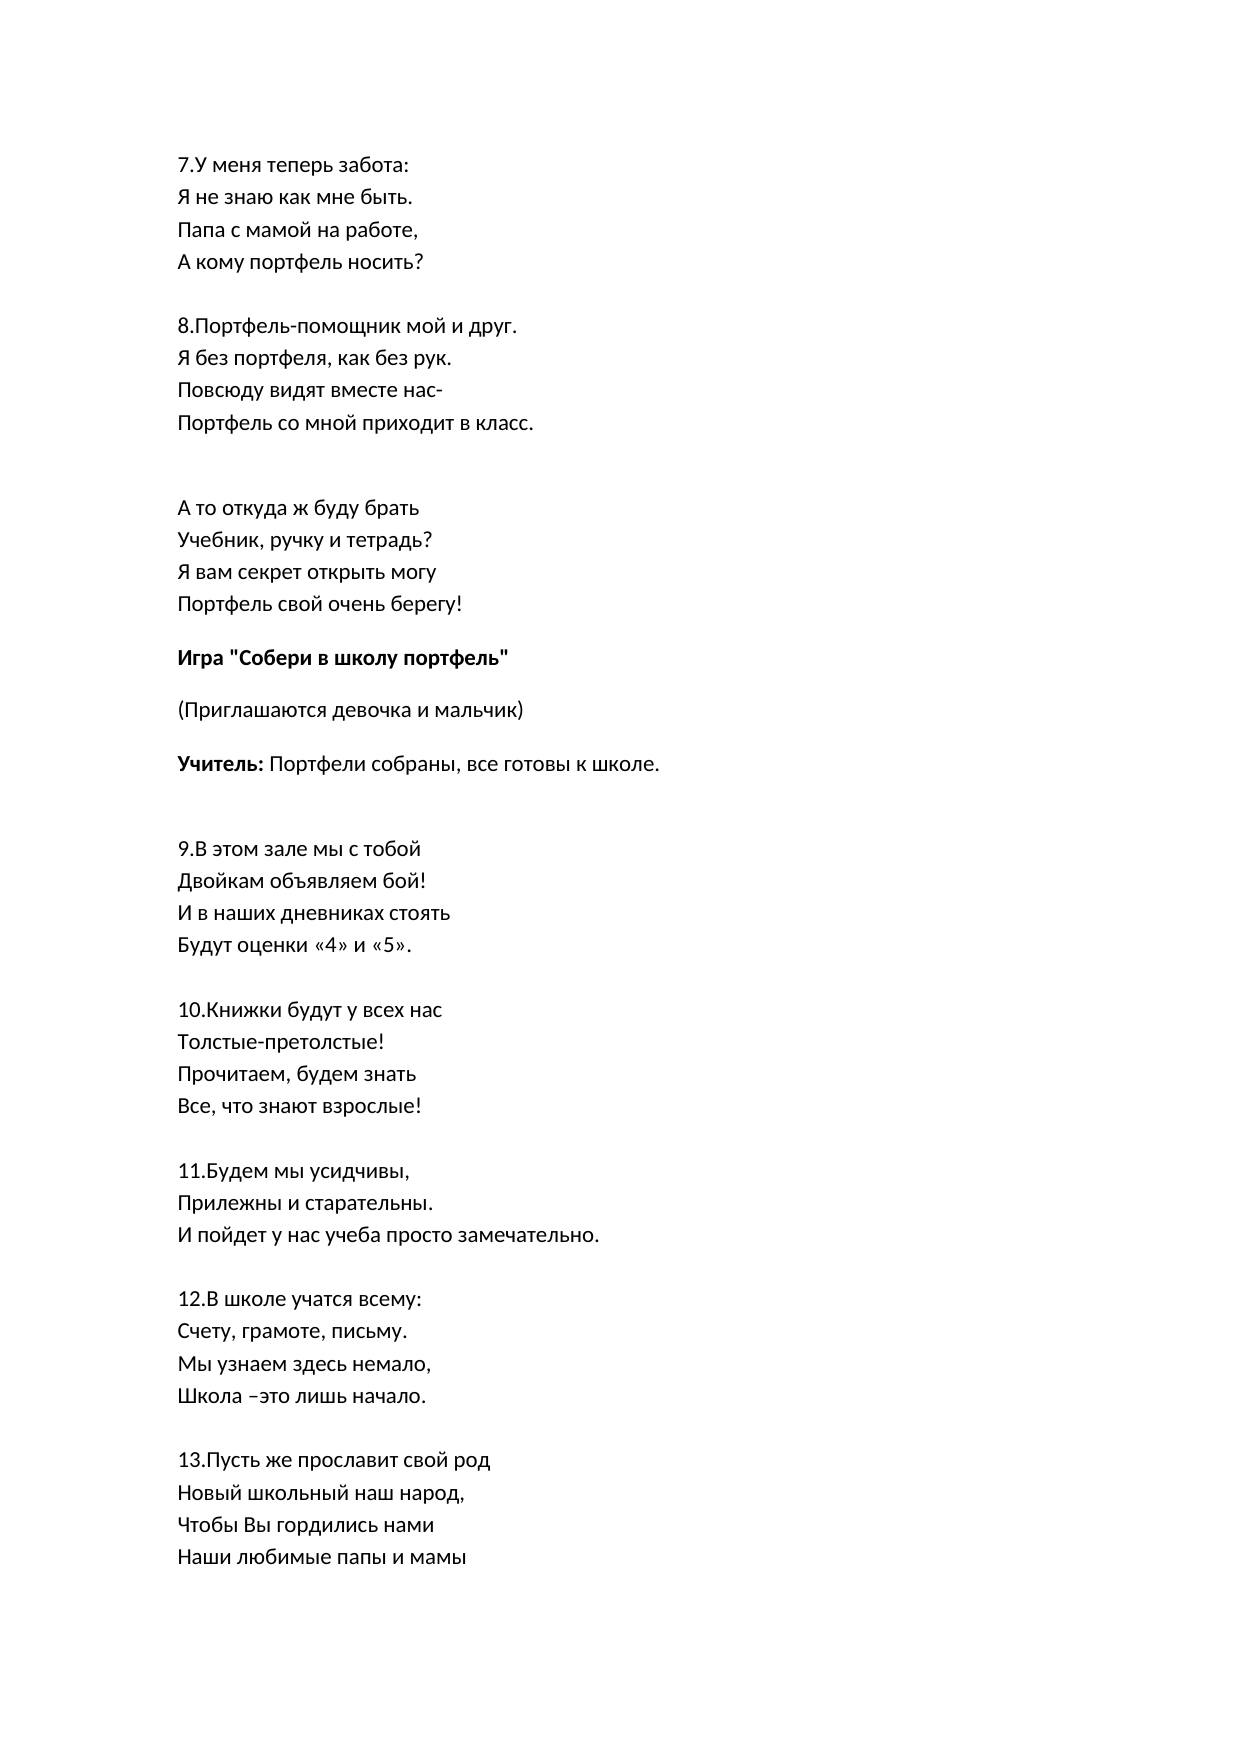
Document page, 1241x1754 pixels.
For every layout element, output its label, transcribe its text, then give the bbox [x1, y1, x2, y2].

text Игра "Собери в школу портфель" [177, 643, 1152, 671]
text 9.В этом зале мы с тобой Двойкам объявляем бой! И в наших дневниках стоять Будут оценки «4» и «5». 10.Книжки будут у всех нас Толстые-претолстые! Прочитаем, будем знать Все, что знают взрослые! 11.Будем мы усидчивы, Прилежны и старательны. И пойдет у нас учеба просто замечательно. 12.В школе учатся всему: Счету, грамоте, письму. Мы узнаем здесь немало, Школа –это лишь начало. 13.Пусть же прославит свой род Новый школьный наш народ, Чтобы Вы гордились нами Наши любимые папы и мамы [177, 834, 1152, 1570]
text Учитель: Портфели собраны, все готовы к школе. [177, 749, 1152, 809]
text А то откуда ж буду брать Учебник, ручку и тетрадь? Я вам секрет открыть могу Портфель свой очень берегу! [177, 461, 1152, 618]
text (Приглашаются девочка и мальчик) [177, 696, 1152, 724]
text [177, 118, 1152, 436]
